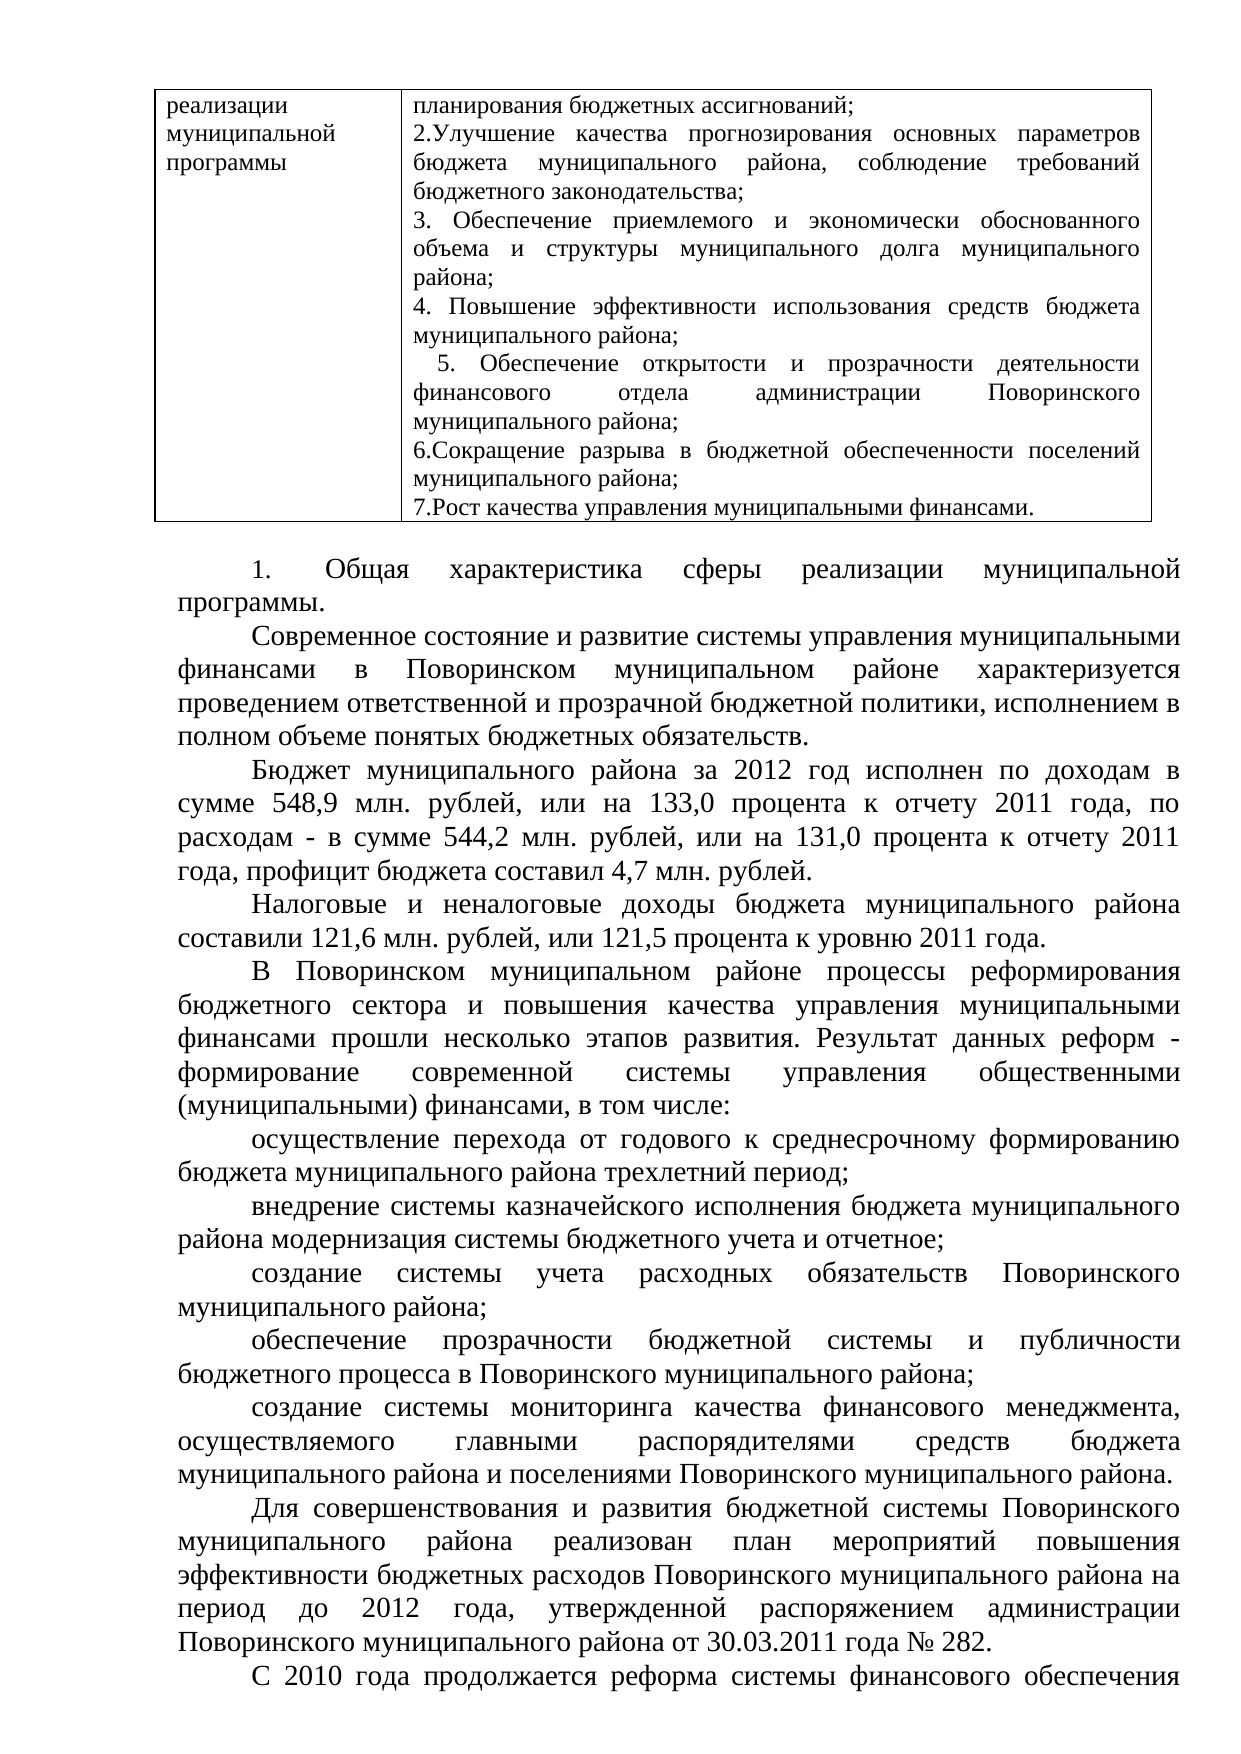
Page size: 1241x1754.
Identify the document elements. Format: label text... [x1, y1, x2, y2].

text Для совершенствования и развития бюджетной системы Поворинского муниципального района реализован план мероприятий повышения эффективности бюджетных расходов Поворинского муниципального района на период до 2012 года, утвержденной распоряжением администрации Поворинского муниципального района от 30.03.2011 года № 282. [177, 1490, 1181, 1658]
text обеспечение прозрачности бюджетной системы и публичности бюджетного процесса в Поворинского муниципального района; [177, 1322, 1181, 1389]
list Общая характеристика сферы реализации муниципальной программы. [177, 551, 1181, 618]
text внедрение системы казначейского исполнения бюджета муниципального района модернизация системы бюджетного учета и отчетное; [177, 1188, 1181, 1255]
text Бюджет муниципального района за 2012 год исполнен по доходам в сумме 548,9 млн. рублей, или на 133,0 процента к отчету 2011 года, по расходам - в сумме 544,2 млн. рублей, или на 131,0 процента к отчету 2011 года, профицит бюджета составил 4,7 млн. рублей. [177, 752, 1181, 886]
text В Поворинском муниципальном районе процессы реформирования бюджетного сектора и повышения качества управления муниципальными финансами прошли несколько этапов развития. Результат данных реформ - формирование современной системы управления общественными (муниципальными) финансами, в том числе: [177, 953, 1181, 1121]
text создание системы мониторинга качества финансового менеджмента, осуществляемого главными распорядителями средств бюджета муниципального района и поселениями Поворинского муниципального района. [177, 1389, 1181, 1490]
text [177, 1658, 1181, 1691]
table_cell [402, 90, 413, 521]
text Налоговые и неналоговые доходы бюджета муниципального района составили 121,6 млн. рублей, или 121,5 процента к уровню 2011 года. [177, 886, 1181, 953]
text осуществление перехода от годового к среднесрочному формированию бюджета муниципального района трехлетний период; [177, 1121, 1181, 1188]
text создание системы учета расходных обязательств Поворинского муниципального района; [177, 1255, 1181, 1322]
table_cell Ожидаемые конечные результаты реализации муниципальной программы [156, 90, 401, 521]
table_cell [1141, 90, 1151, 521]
text Современное состояние и развитие системы управления муниципальными финансами в Поворинском муниципальном районе характеризуется проведением ответственной и прозрачной бюджетной политики, исполнением в полном объеме понятых бюджетных обязательств. [177, 618, 1181, 752]
